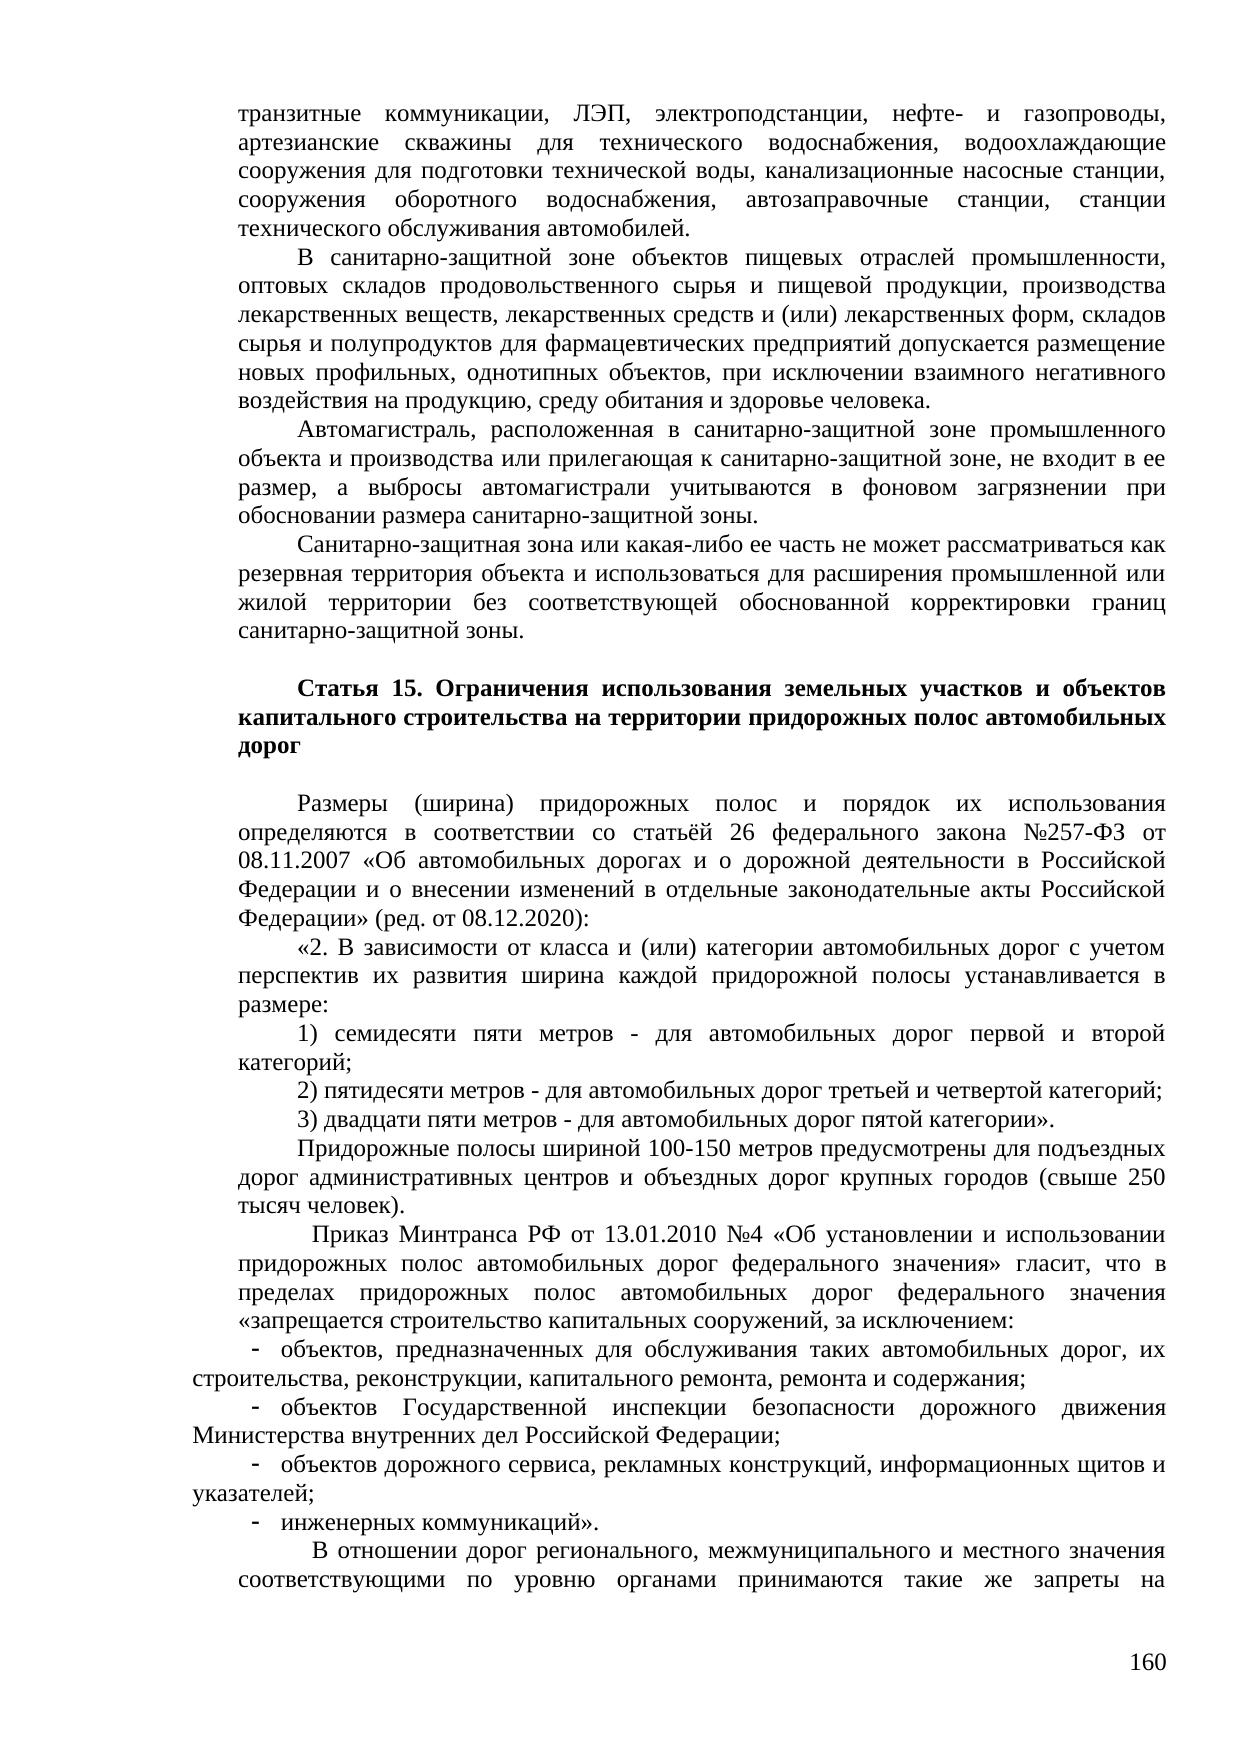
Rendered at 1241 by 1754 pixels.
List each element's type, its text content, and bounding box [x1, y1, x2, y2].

text «2. В зависимости от класса и (или) категории автомобильных дорог с учетом перспектив их развития ширина каждой придорожной полосы устанавливается в размере: [238, 932, 1167, 1018]
text 1) семидесяти пяти метров - для автомобильных дорог первой и второй категорий; [238, 1018, 1167, 1075]
text Придорожные полосы шириной 100-150 метров предусмотрены для подъездных дорог административных центров и объездных дорог крупных городов (свыше 250 тысяч человек). [238, 1133, 1167, 1219]
list инженерных коммуникаций». [192, 1507, 1167, 1535]
text Статья 15. Ограничения использования земельных участков и объектов капитального строительства на территории придорожных полос автомобильных дорог [238, 673, 1167, 759]
text В санитарно-защитной зоне объектов пищевых отраслей промышленности, оптовых складов продовольственного сырья и пищевой продукции, производства лекарственных веществ, лекарственных средств и (или) лекарственных форм, складов сырья и полупродуктов для фармацевтических предприятий допускается размещение новых профильных, однотипных объектов, при исключении взаимного негативного воздействия на продукцию, среду обитания и здоровье человека. [238, 242, 1167, 414]
list объектов дорожного сервиса, рекламных конструкций, информационных щитов и указателей; [192, 1449, 1167, 1507]
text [238, 1535, 1167, 1593]
list объектов, предназначенных для обслуживания таких автомобильных дорог, их строительства, реконструкции, капитального ремонта, ремонта и содержания; [192, 1334, 1167, 1392]
text 3) двадцати пяти метров - для автомобильных дорог пятой категории». [238, 1104, 1167, 1133]
text 2) пятидесяти метров - для автомобильных дорог третьей и четвертой категорий; [238, 1075, 1167, 1104]
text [238, 98, 1167, 242]
text Размеры (ширина) придорожных полос и порядок их использования определяются в соответствии со статьёй 26 федерального закона №257-ФЗ от 08.11.2007 «Об автомобильных дорогах и о дорожной деятельности в Российской Федерации и о внесении изменений в отдельные законодательные акты Российской Федерации» (ред. от 08.12.2020): [238, 788, 1167, 932]
list объектов Государственной инспекции безопасности дорожного движения Министерства внутренних дел Российской Федерации; [192, 1392, 1167, 1449]
text Автомагистраль, расположенная в санитарно-защитной зоне промышленного объекта и производства или прилегающая к санитарно-защитной зоне, не входит в ее размер, а выбросы автомагистрали учитываются в фоновом загрязнении при обосновании размера санитарно-защитной зоны. [238, 414, 1167, 529]
text Приказ Минтранса РФ от 13.01.2010 №4 «Об установлении и использовании придорожных полос автомобильных дорог федерального значения» гласит, что в пределах придорожных полос автомобильных дорог федерального значения «запрещается строительство капитальных сооружений, за исключением: [238, 1219, 1167, 1334]
text Санитарно-защитная зона или какая-либо ее часть не может рассматриваться как резервная территория объекта и использоваться для расширения промышленной или жилой территории без соответствующей обоснованной корректировки границ санитарно-защитной зоны. [238, 529, 1167, 644]
